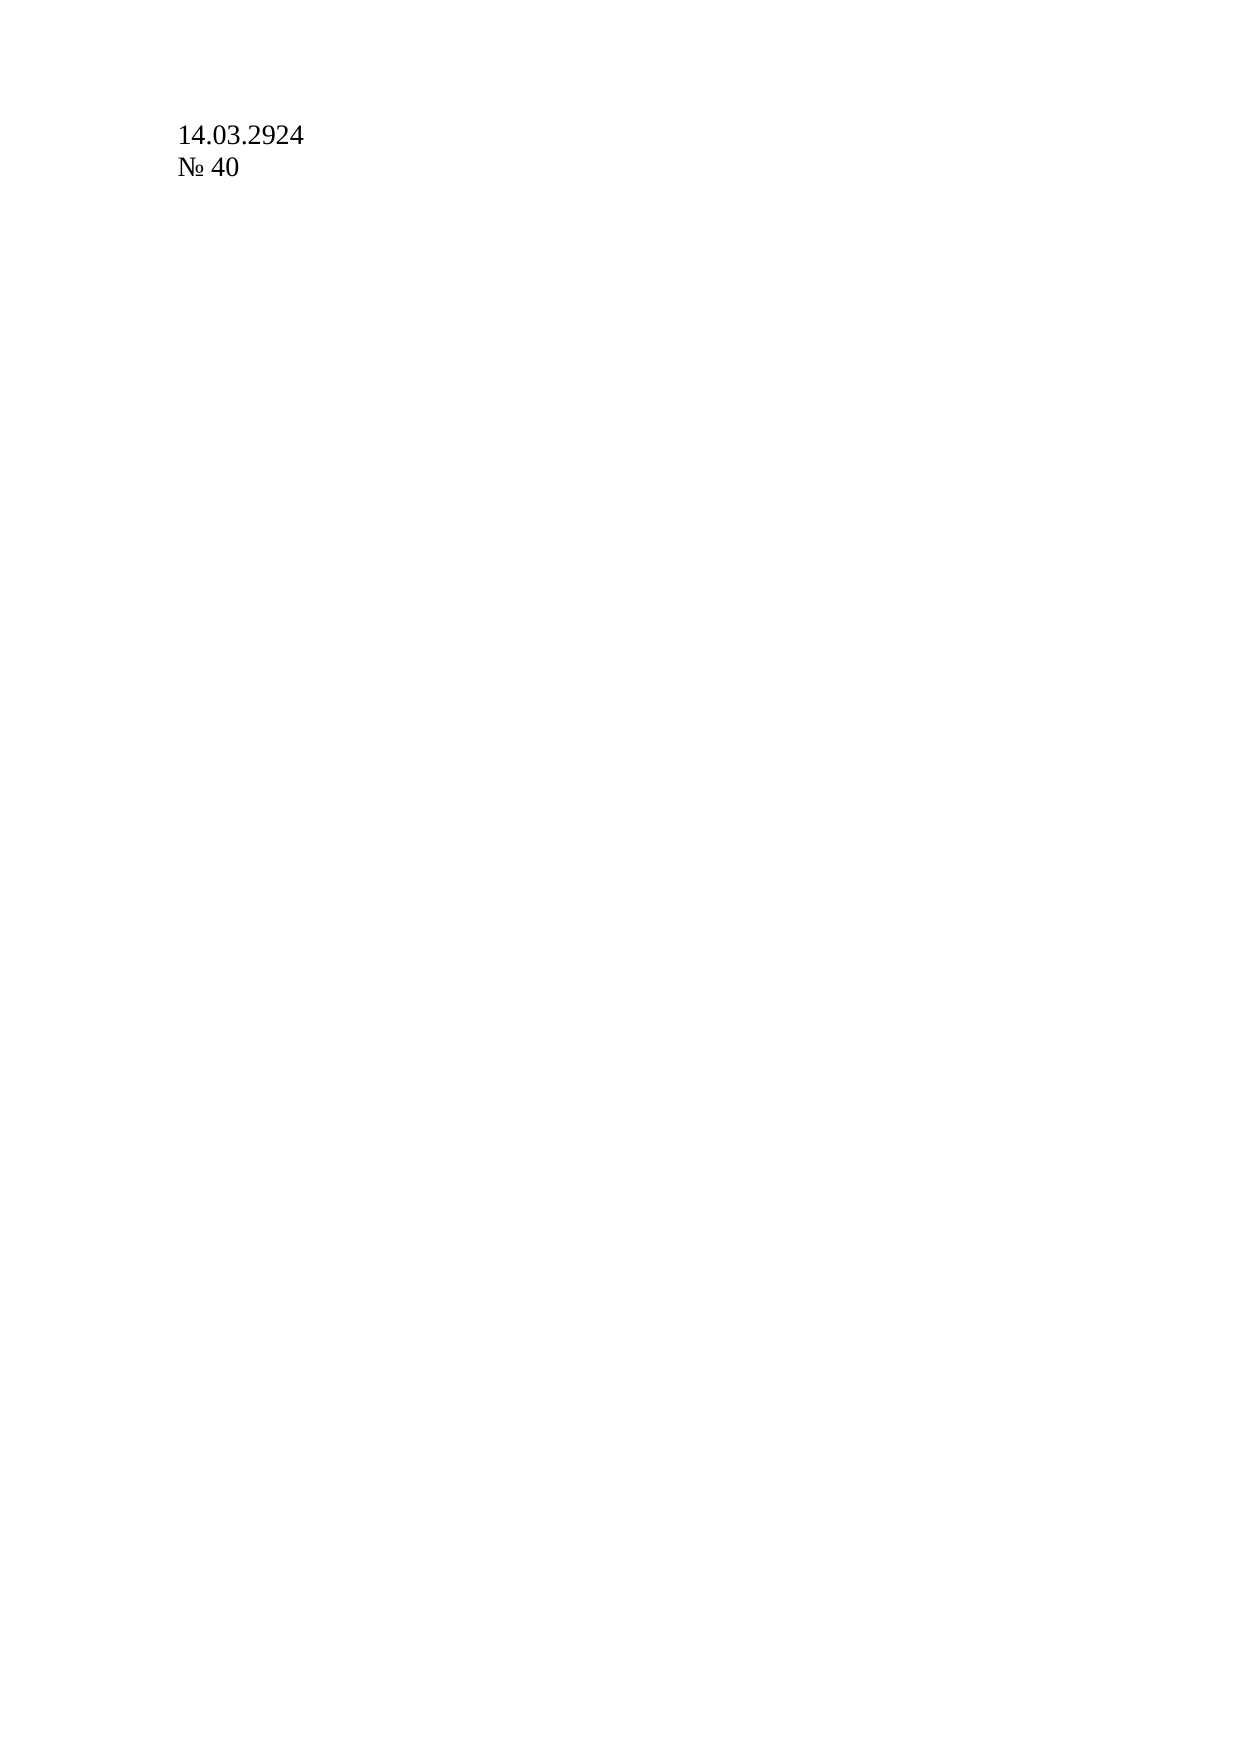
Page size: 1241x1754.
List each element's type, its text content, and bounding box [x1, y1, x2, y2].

text № 40 [177, 151, 1152, 183]
text 14.03.2924 [177, 118, 1152, 151]
